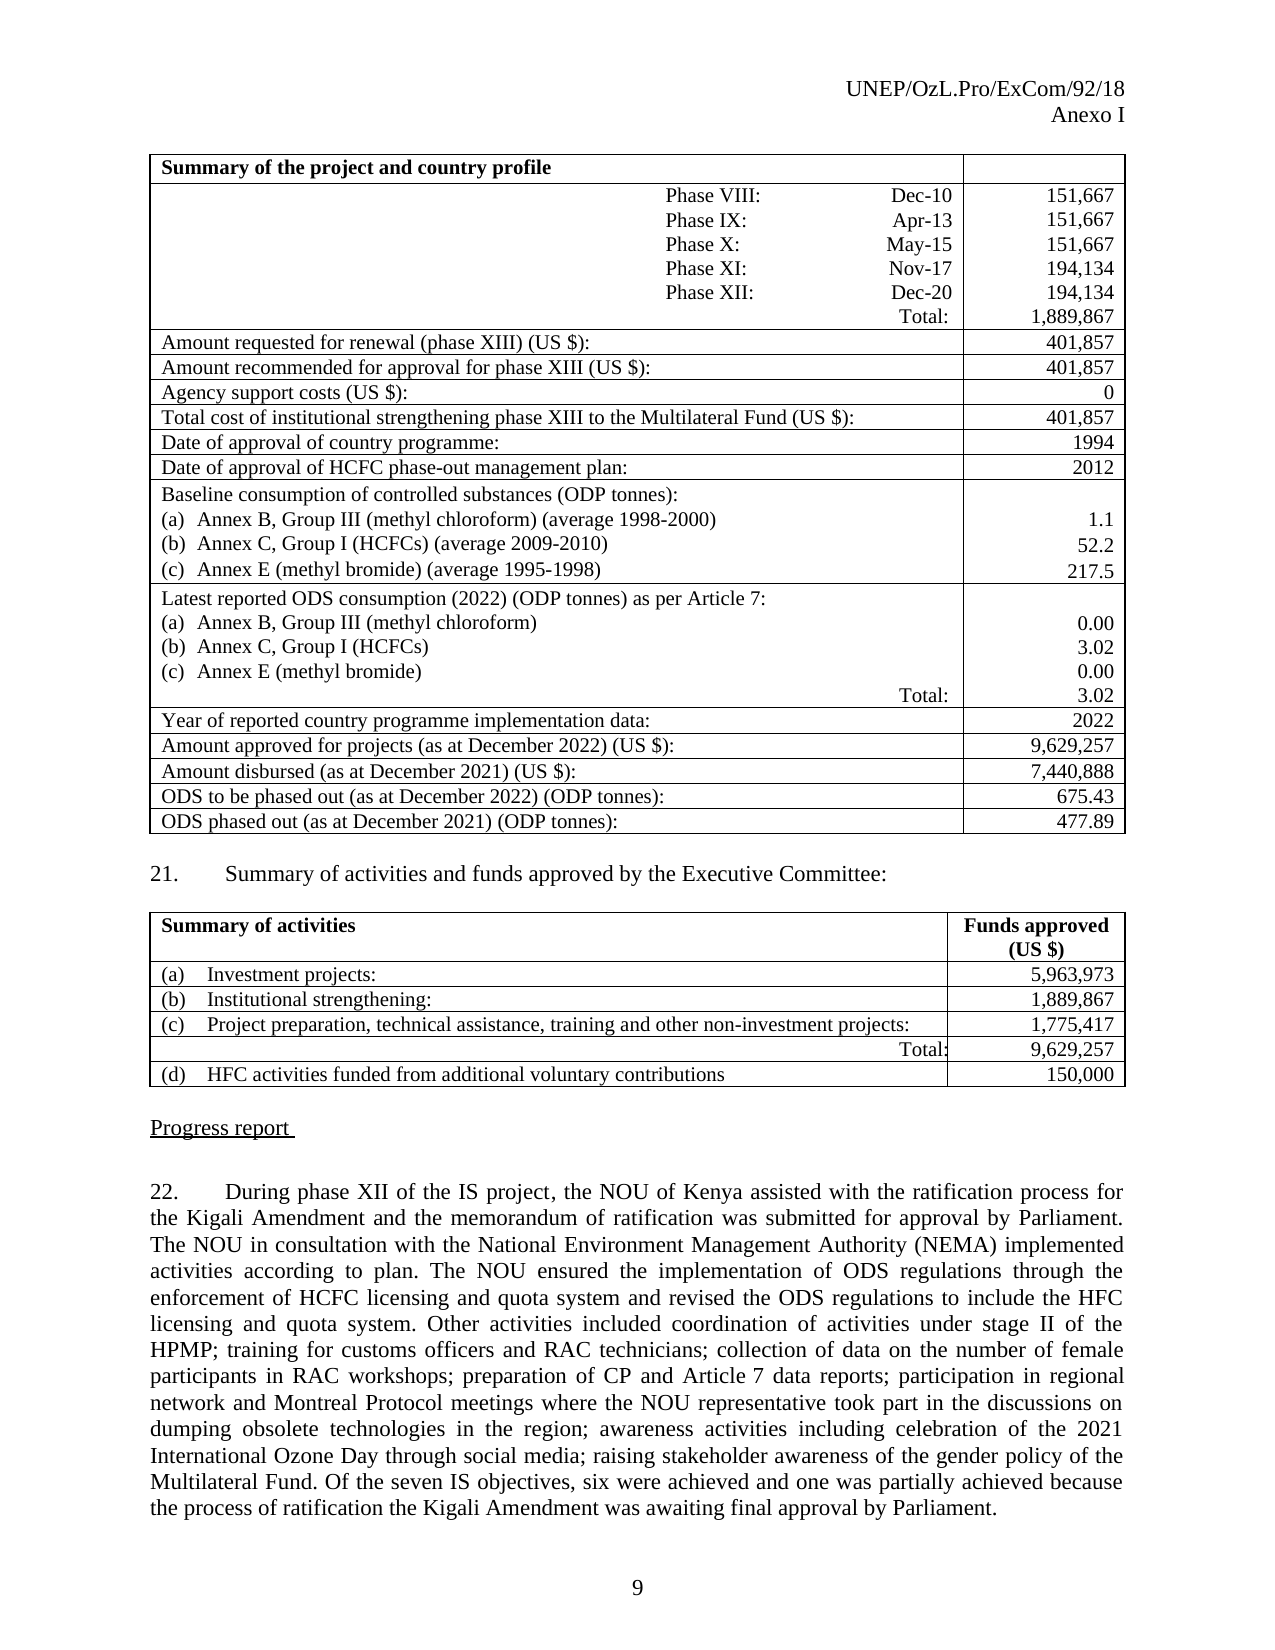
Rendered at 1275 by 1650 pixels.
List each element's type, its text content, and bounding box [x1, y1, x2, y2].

table_cell 0.00 [964, 659, 1124, 683]
table_cell 1.1 [964, 506, 1124, 531]
table_cell 3.02 [964, 683, 1124, 707]
table_cell Nov-17 [765, 256, 963, 280]
table_cell (a) Annex B, Group III (methyl chloroform) [151, 610, 963, 634]
table_cell Amount disbursed (as at December 2021) (US $): [151, 759, 963, 783]
table_cell 9,629,257 [948, 1037, 1124, 1061]
table_cell Investment projects: [207, 962, 947, 986]
table_header [964, 155, 1124, 183]
table_cell Amount recommended for approval for phase XIII (US $): [151, 355, 963, 379]
table_cell (a) [151, 962, 207, 986]
table_cell Total: [151, 304, 963, 329]
table_cell Total: [151, 683, 963, 707]
table_cell HFC activities funded from additional voluntary contributions [207, 1062, 947, 1086]
table_cell Phase VIII: [151, 184, 765, 207]
table_cell 151,667 [964, 207, 1124, 232]
table_cell Phase IX: [151, 207, 765, 232]
table_cell 1,775,417 [948, 1012, 1124, 1036]
table_cell 2012 [964, 455, 1124, 479]
table_cell 52.2 [964, 531, 1124, 557]
table_cell ODS to be phased out (as at December 2022) (ODP tonnes): [151, 784, 963, 808]
table_cell 675.43 [964, 784, 1124, 808]
table_cell Phase XII: [151, 280, 765, 304]
table_cell 0.00 [964, 610, 1124, 634]
table_cell May-15 [765, 232, 963, 256]
table_cell Phase X: [151, 232, 765, 256]
table_cell 9,629,257 [964, 734, 1124, 757]
table_cell Baseline consumption of controlled substances (ODP tonnes): [151, 480, 963, 506]
table_cell Amount requested for renewal (phase XIII) (US $): [151, 330, 963, 354]
table_cell 3.02 [964, 635, 1124, 659]
table_cell Dec-10 [765, 184, 963, 207]
table_cell (a) Annex B, Group III (methyl chloroform) (average 1998-2000) [151, 506, 963, 531]
table_cell 7,440,888 [964, 759, 1124, 783]
table_cell Amount approved for projects (as at December 2022) (US $): [151, 734, 963, 757]
table_cell (b) [151, 987, 207, 1011]
table_cell Date of approval of HCFC phase-out management plan: [151, 455, 963, 479]
table_cell Project preparation, technical assistance, training and other non-investment projects: [207, 1012, 947, 1036]
table_cell 194,134 [964, 256, 1124, 280]
table_cell (b) Annex C, Group I (HCFCs) (average 2009-2010) [151, 531, 963, 557]
table_cell 151,667 [964, 184, 1124, 207]
table_cell 401,857 [964, 355, 1124, 379]
text Progress report [150, 1114, 1125, 1140]
table_cell (d) [151, 1062, 207, 1086]
table_cell (c) Annex E (methyl bromide) [151, 659, 963, 683]
table_cell 401,857 [964, 330, 1124, 354]
table_cell Dec-20 [765, 280, 963, 304]
table_cell Agency support costs (US $): [151, 380, 963, 404]
table_header Summary of the project and country profile [151, 155, 963, 183]
table_cell 2022 [964, 708, 1124, 732]
table_cell Total: [151, 1037, 947, 1061]
table_cell ODS phased out (as at December 2021) (ODP tonnes): [151, 809, 963, 833]
table_cell Total cost of institutional strengthening phase XIII to the Multilateral Fund (US $): [151, 405, 963, 429]
table_cell 217.5 [964, 557, 1124, 583]
table_cell (c) Annex E (methyl bromide) (average 1995-1998) [151, 557, 963, 583]
table_cell Latest reported ODS consumption (2022) (ODP tonnes) as per Article 7: [151, 584, 963, 610]
subtitle Summary of activities and funds approved by the Executive Committee: [150, 860, 1125, 887]
table_cell 1,889,867 [964, 304, 1124, 329]
table_header Summary of activities [151, 913, 947, 961]
table_cell 151,667 [964, 232, 1124, 256]
table_cell [964, 584, 1124, 610]
table_header Funds approved (US $) [948, 913, 1124, 961]
table_cell 0 [964, 380, 1124, 404]
table_cell 1,889,867 [948, 987, 1124, 1011]
table_cell Date of approval of country programme: [151, 430, 963, 454]
table_cell 150,000 [948, 1062, 1124, 1086]
table_cell Phase XI: [151, 256, 765, 280]
table_cell 194,134 [964, 280, 1124, 304]
table_cell 401,857 [964, 405, 1124, 429]
table_cell 5,963,973 [948, 962, 1124, 986]
table_cell 477.89 [964, 809, 1124, 833]
table_cell (b) Annex C, Group I (HCFCs) [151, 635, 963, 659]
table_cell Apr-13 [765, 207, 963, 232]
subtitle During phase XII of the IS project, the NOU of Kenya assisted with the ratification process for the Kigali Amendment and the memorandum of ratification was submitted for approval by Parliament. The NOU in consultation with the National Environment Management Authority (NEMA) implemented activities according to plan. The NOU ensured the implementation of ODS regulations through the enforcement of HCFC licensing and quota system and revised the ODS regulations to include the HFC licensing and quota system. Other activities included coordination of activities under stage II of the HPMP; training for customs officers and RAC technicians; collection of data on the number of female participants in RAC workshops; preparation of CP and Article 7 data reports; participation in regional network and Montreal Protocol meetings where the NOU representative took part in the discussions on dumping obsolete technologies in the region; awareness activities including celebration of the 2021 International Ozone Day through social media; raising stakeholder awareness of the gender policy of the Multilateral Fund. Of the seven IS objectives, six were achieved and one was partially achieved because the process of ratification the Kigali Amendment was awaiting final approval by Parliament. [150, 1178, 1125, 1521]
table_cell Institutional strengthening: [207, 987, 947, 1011]
table_cell (c) [151, 1012, 207, 1036]
table_cell 1994 [964, 430, 1124, 454]
table_cell [964, 480, 1124, 506]
table_cell Year of reported country programme implementation data: [151, 708, 963, 732]
